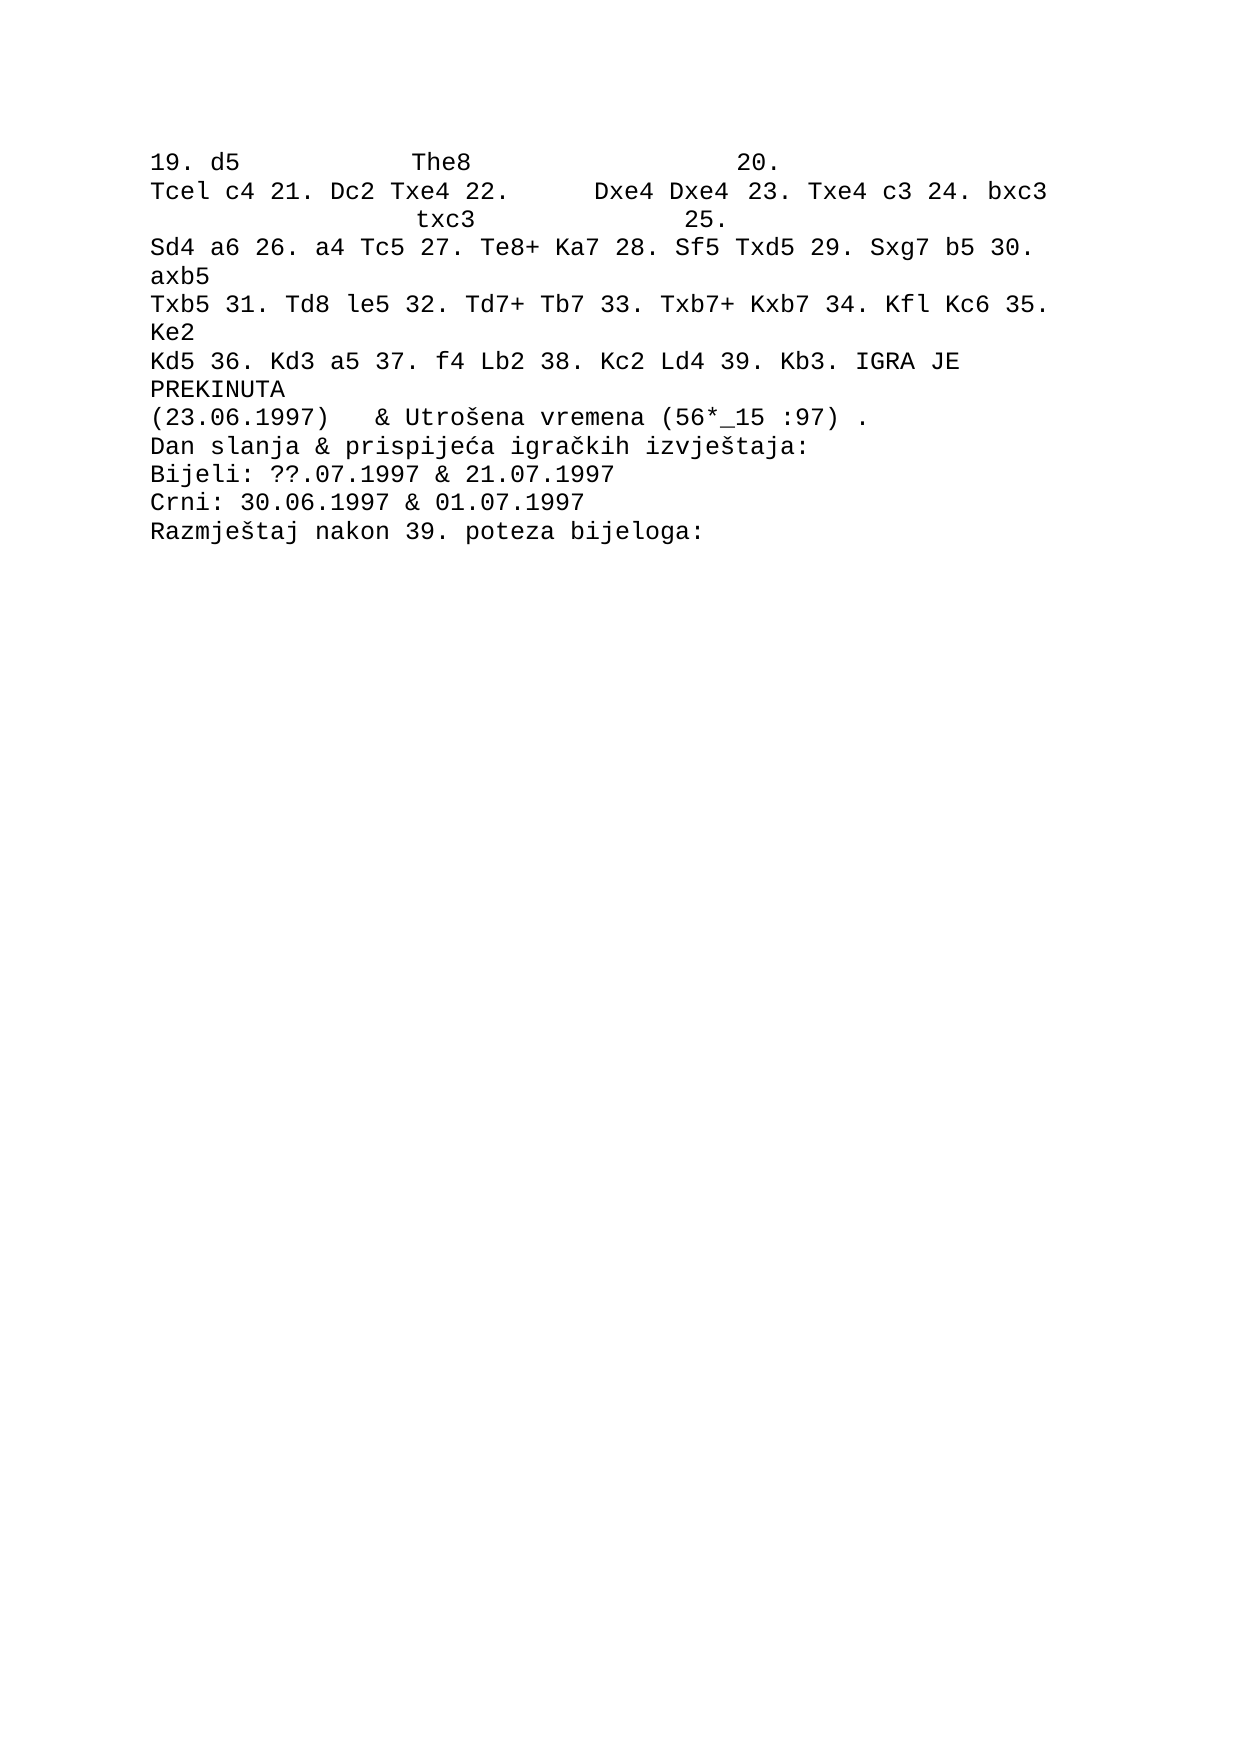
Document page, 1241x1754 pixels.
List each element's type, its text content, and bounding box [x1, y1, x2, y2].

text Tcel c4 21. Dc2 Txe4 22. Dxe4 Dxe4 23. Txe4 c3 24. bxc3 txc3 25. [150, 178, 1090, 235]
text Razmještaj nakon 39. poteza bijeloga: [150, 518, 1090, 547]
text (23.06.1997) & Utrošena vremena (56*_15 :97) . [150, 405, 1090, 433]
text Sd4 a6 26. a4 Tc5 27. Te8+ Ka7 28. Sf5 Txd5 29. Sxg7 b5 30. axb5 Txb5 31. Td8 le5 32. Td7+ Tb7 33. Txb7+ Kxb7 34. Kfl Kc6 35. Ke2 Kd5 36. Kd3 a5 37. f4 Lb2 38. Kc2 Ld4 39. Kb3. IGRA JE PREKINUTA [150, 235, 1090, 405]
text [150, 150, 1090, 178]
text Bijeli: ??.07.1997 & 21.07.1997 Crni: 30.06.1997 & 01.07.1997 [150, 462, 1090, 518]
text Dan slanja & prispijeća igračkih izvještaja: [150, 433, 1090, 462]
